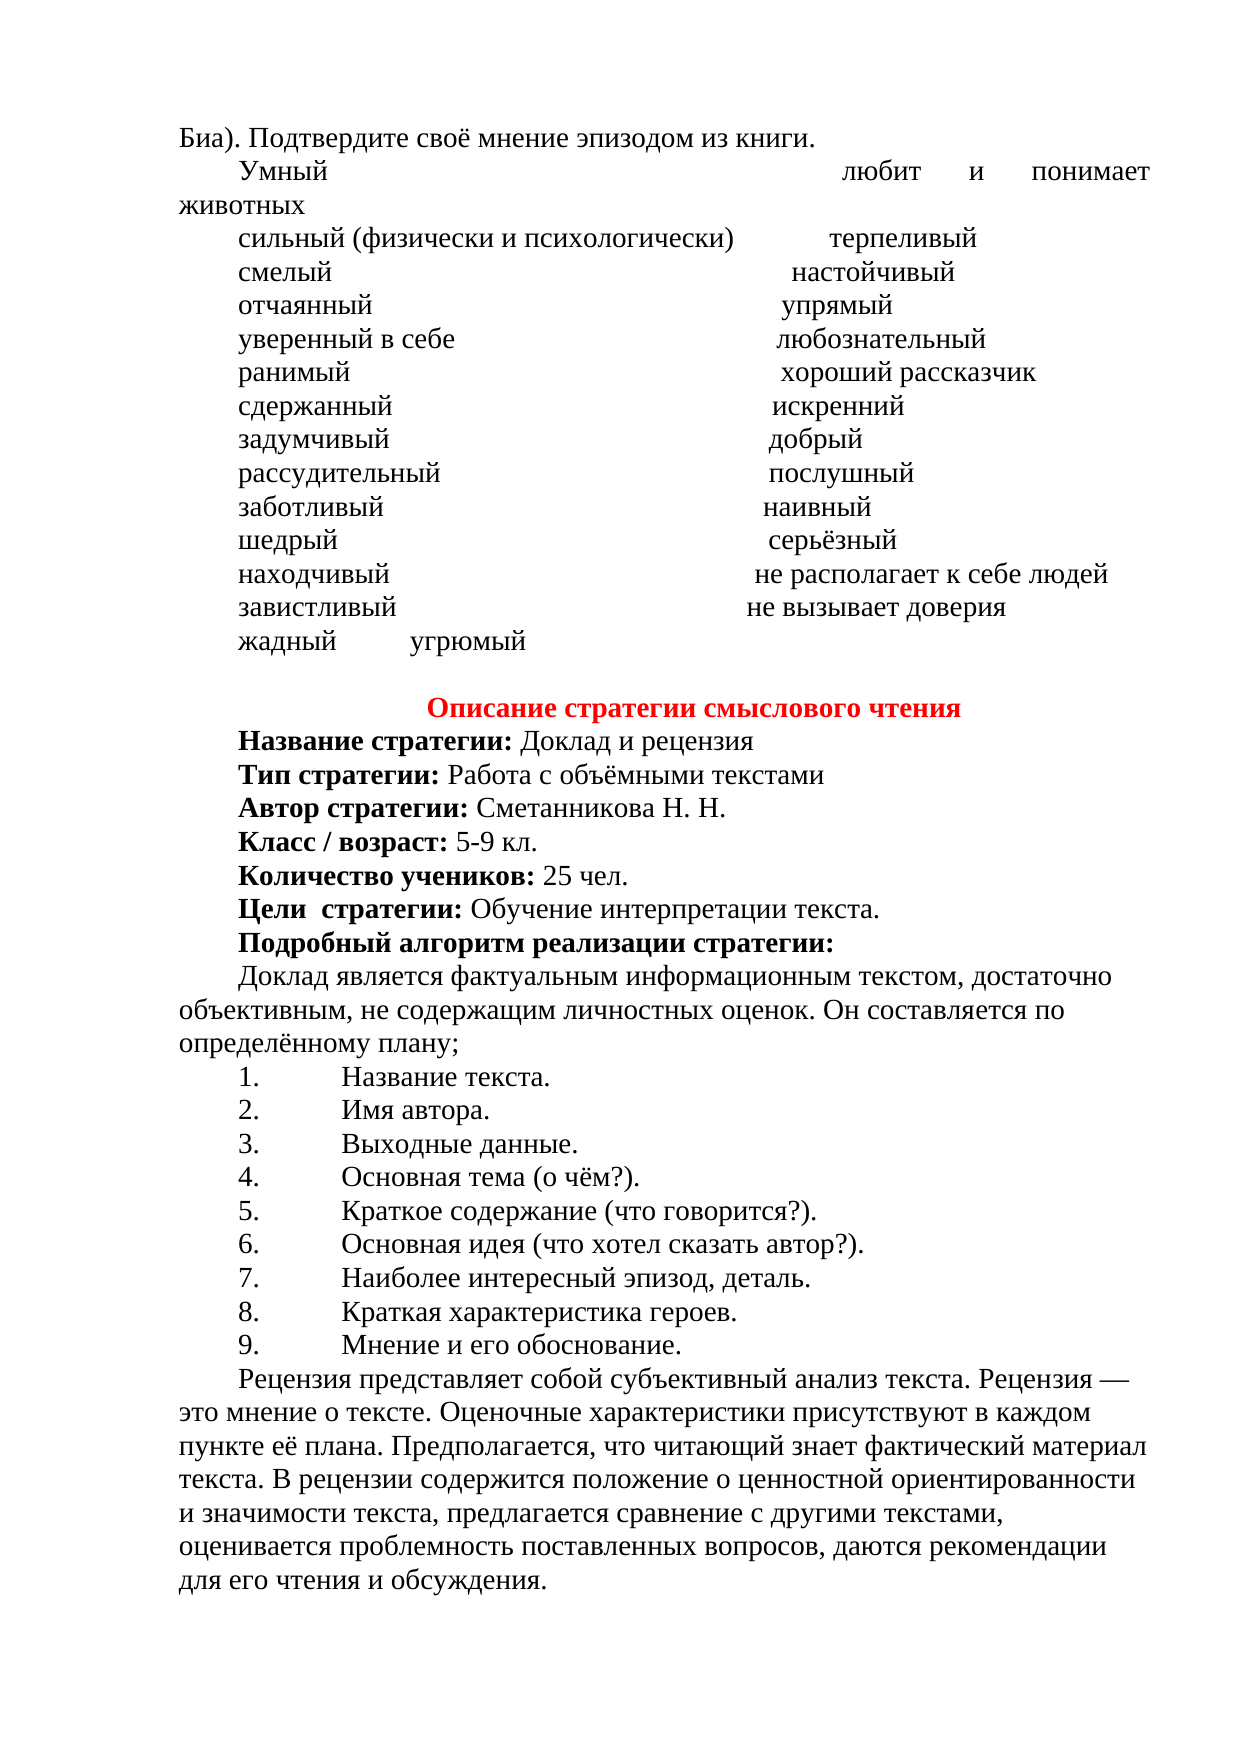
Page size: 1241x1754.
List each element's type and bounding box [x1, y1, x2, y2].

table_header [177, 118, 1152, 1631]
